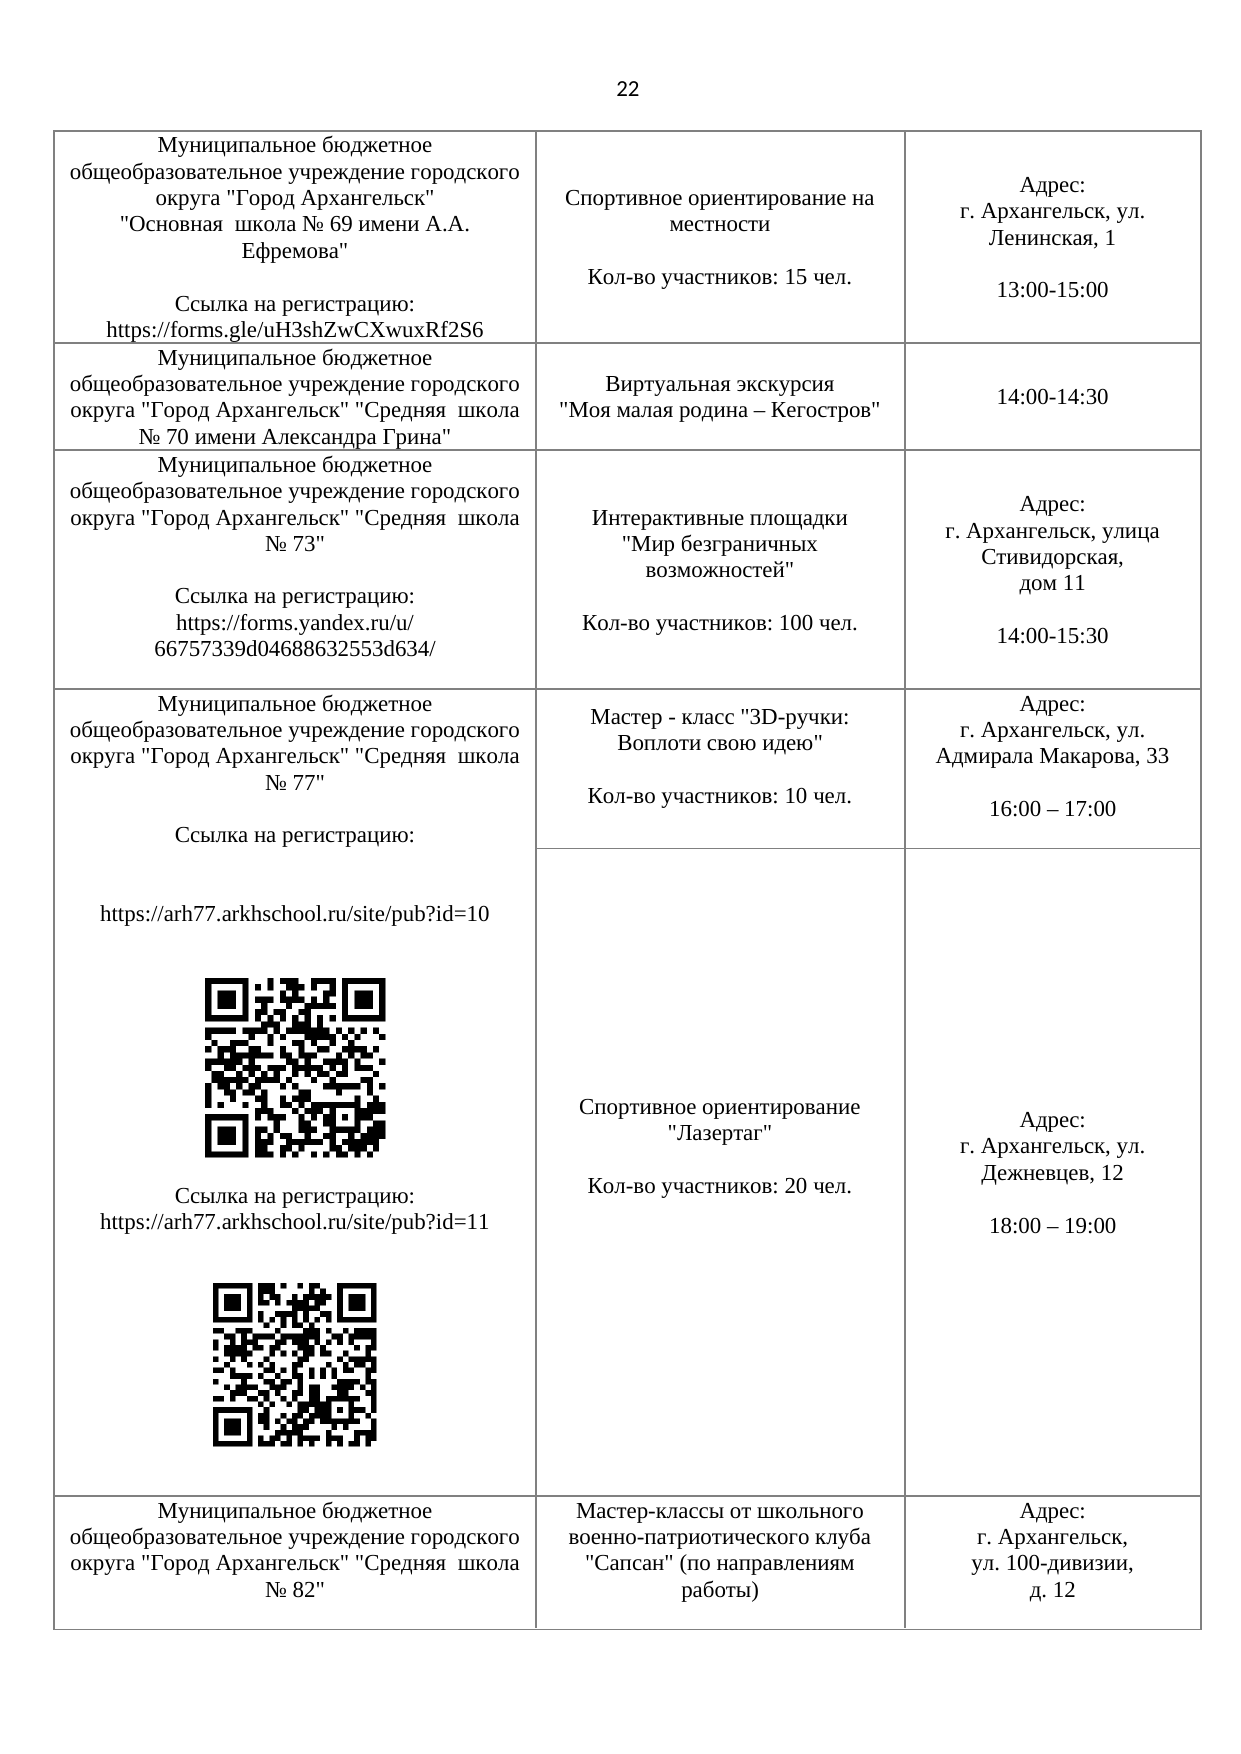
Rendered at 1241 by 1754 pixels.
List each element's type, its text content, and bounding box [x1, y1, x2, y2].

table_cell Муниципальное бюджетное общеобразовательное учреждение городского округа "Город Архангельск" "Средняя школа № 73" Ссылка на регистрацию: https://forms.yandex.ru/u/66757339d04688632553d634/ [55, 451, 535, 688]
table_cell Адрес: г. Архангельск, улица Стивидорская, дом 11 14:00-15:30 [906, 451, 1200, 688]
table_cell Адрес: г. Архангельск, ул. Ленинская, 1 13:00-15:00 [906, 132, 1200, 342]
table_cell 14:00-14:30 [906, 344, 1200, 449]
picture [180, 953, 410, 1182]
table_cell Муниципальное бюджетное общеобразовательное учреждение городского округа "Город Архангельск" "Основная школа № 69 имени А.А. Ефремова" Ссылка на регистрацию: https://forms.gle/uH3shZwCXwuxRf2S6 [55, 132, 535, 342]
table_cell Виртуальная экскурсия "Моя малая родина – Кегостров" [537, 344, 904, 449]
table_cell Муниципальное бюджетное общеобразовательное учреждение городского округа "Город Архангельск" "Средняя школа № 70 имени Александра Грина" [55, 344, 535, 449]
table_cell Мастер - класс "3D-ручки: Воплоти свою идею" Кол-во участников: 10 чел. [537, 690, 904, 848]
table_cell Интерактивные площадки "Мир безграничных возможностей" Кол-во участников: 100 чел. [537, 451, 904, 688]
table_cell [55, 1497, 535, 1628]
table_cell Муниципальное бюджетное общеобразовательное учреждение городского округа "Город Архангельск" "Средняя школа № 77" Ссылка на регистрацию: https://arh77.arkhschool.ru/site/pub?id=10 Ссылка на регистрацию: https://arh77.arkhschool.ru/site/pub?id=11 [55, 690, 535, 1495]
picture [191, 1261, 399, 1469]
table_cell Спортивное ориентирование на местности Кол-во участников: 15 чел. [537, 132, 904, 342]
table_cell Адрес: г. Архангельск, ул. Дежневцев, 12 18:00 – 19:00 [906, 849, 1200, 1495]
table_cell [537, 1497, 904, 1628]
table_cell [906, 1497, 1200, 1628]
table_cell Спортивное ориентирование "Лазертаг" Кол-во участников: 20 чел. [537, 849, 904, 1495]
table_cell Адрес: г. Архангельск, ул. Адмирала Макарова, 33 16:00 – 17:00 [906, 690, 1200, 848]
